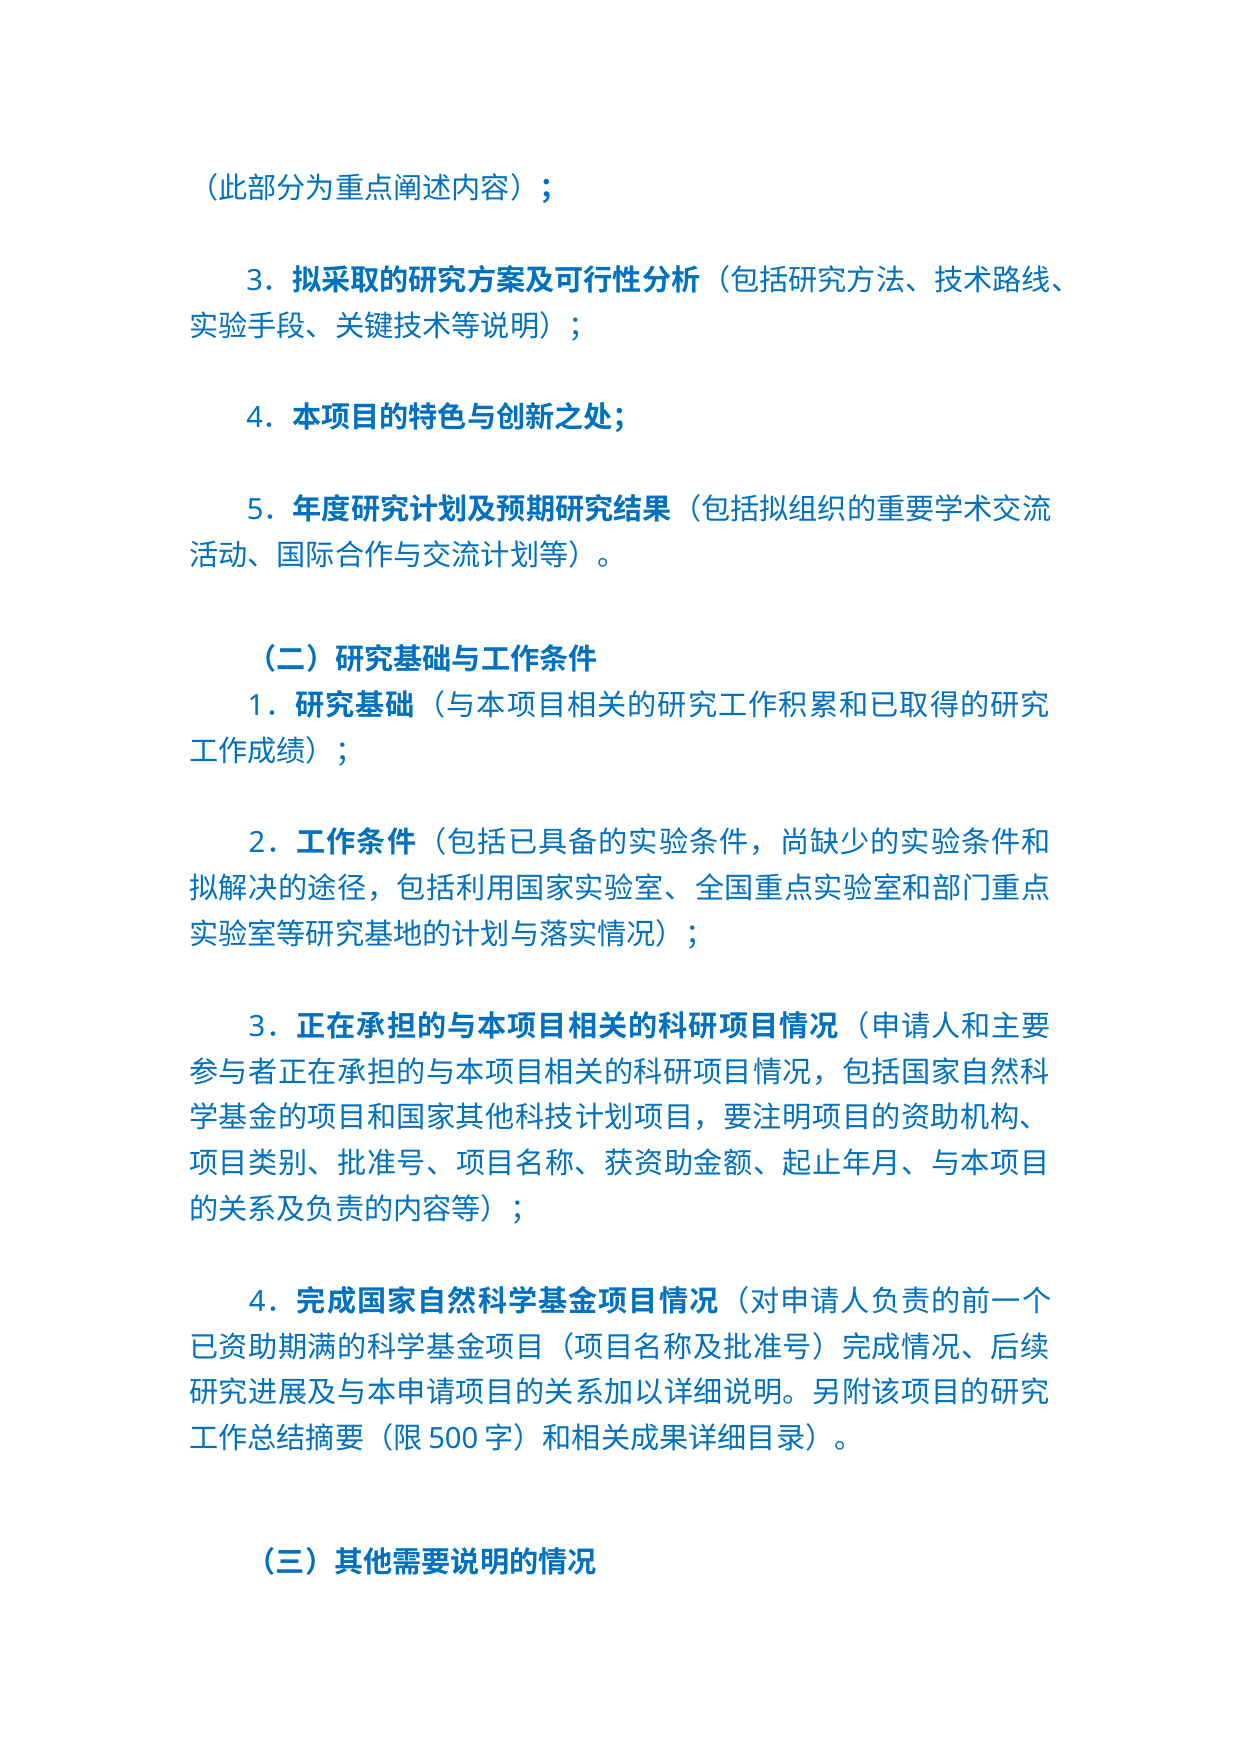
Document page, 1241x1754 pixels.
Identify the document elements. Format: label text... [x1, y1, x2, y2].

text 3．正在承担的与本项目相关的科研项目情况（申请人和主要参与者正在承担的与本项目相关的科研项目情况，包括国家自然科学基金的项目和国家其他科技计划项目，要注明项目的资助机构、项目类别、批准号、项目名称、获资助金额、起止年月、与本项目的关系及负责的内容等）； [189, 999, 1051, 1229]
text 3．拟采取的研究方案及可行性分析（包括研究方法、技术路线、实验手段、关键技术等说明）； [189, 254, 1051, 345]
text 5．年度研究计划及预期研究结果（包括拟组织的重要学术交流活动、国际合作与交流计划等）。 [189, 483, 1051, 574]
text 1．研究基础（与本项目相关的研究工作积累和已取得的研究工作成绩）； [189, 679, 1051, 770]
text 4．完成国家自然科学基金项目情况（对申请人负责的前一个已资助期满的科学基金项目（项目名称及批准号）完成情况、后续研究进展及与本申请项目的关系加以详细说明。另附该项目的研究工作总结摘要（限500字）和相关成果详细目录）。 [189, 1274, 1051, 1458]
text （二）研究基础与工作条件 [189, 633, 1051, 679]
text 4．本项目的特色与创新之处； [189, 391, 1051, 437]
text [189, 162, 1051, 208]
text （三）其他需要说明的情况 [189, 1536, 1051, 1582]
text 2．工作条件（包括已具备的实验条件，尚缺少的实验条件和拟解决的途径，包括利用国家实验室、全国重点实验室和部门重点实验室等研究基地的计划与落实情况）； [189, 816, 1051, 954]
